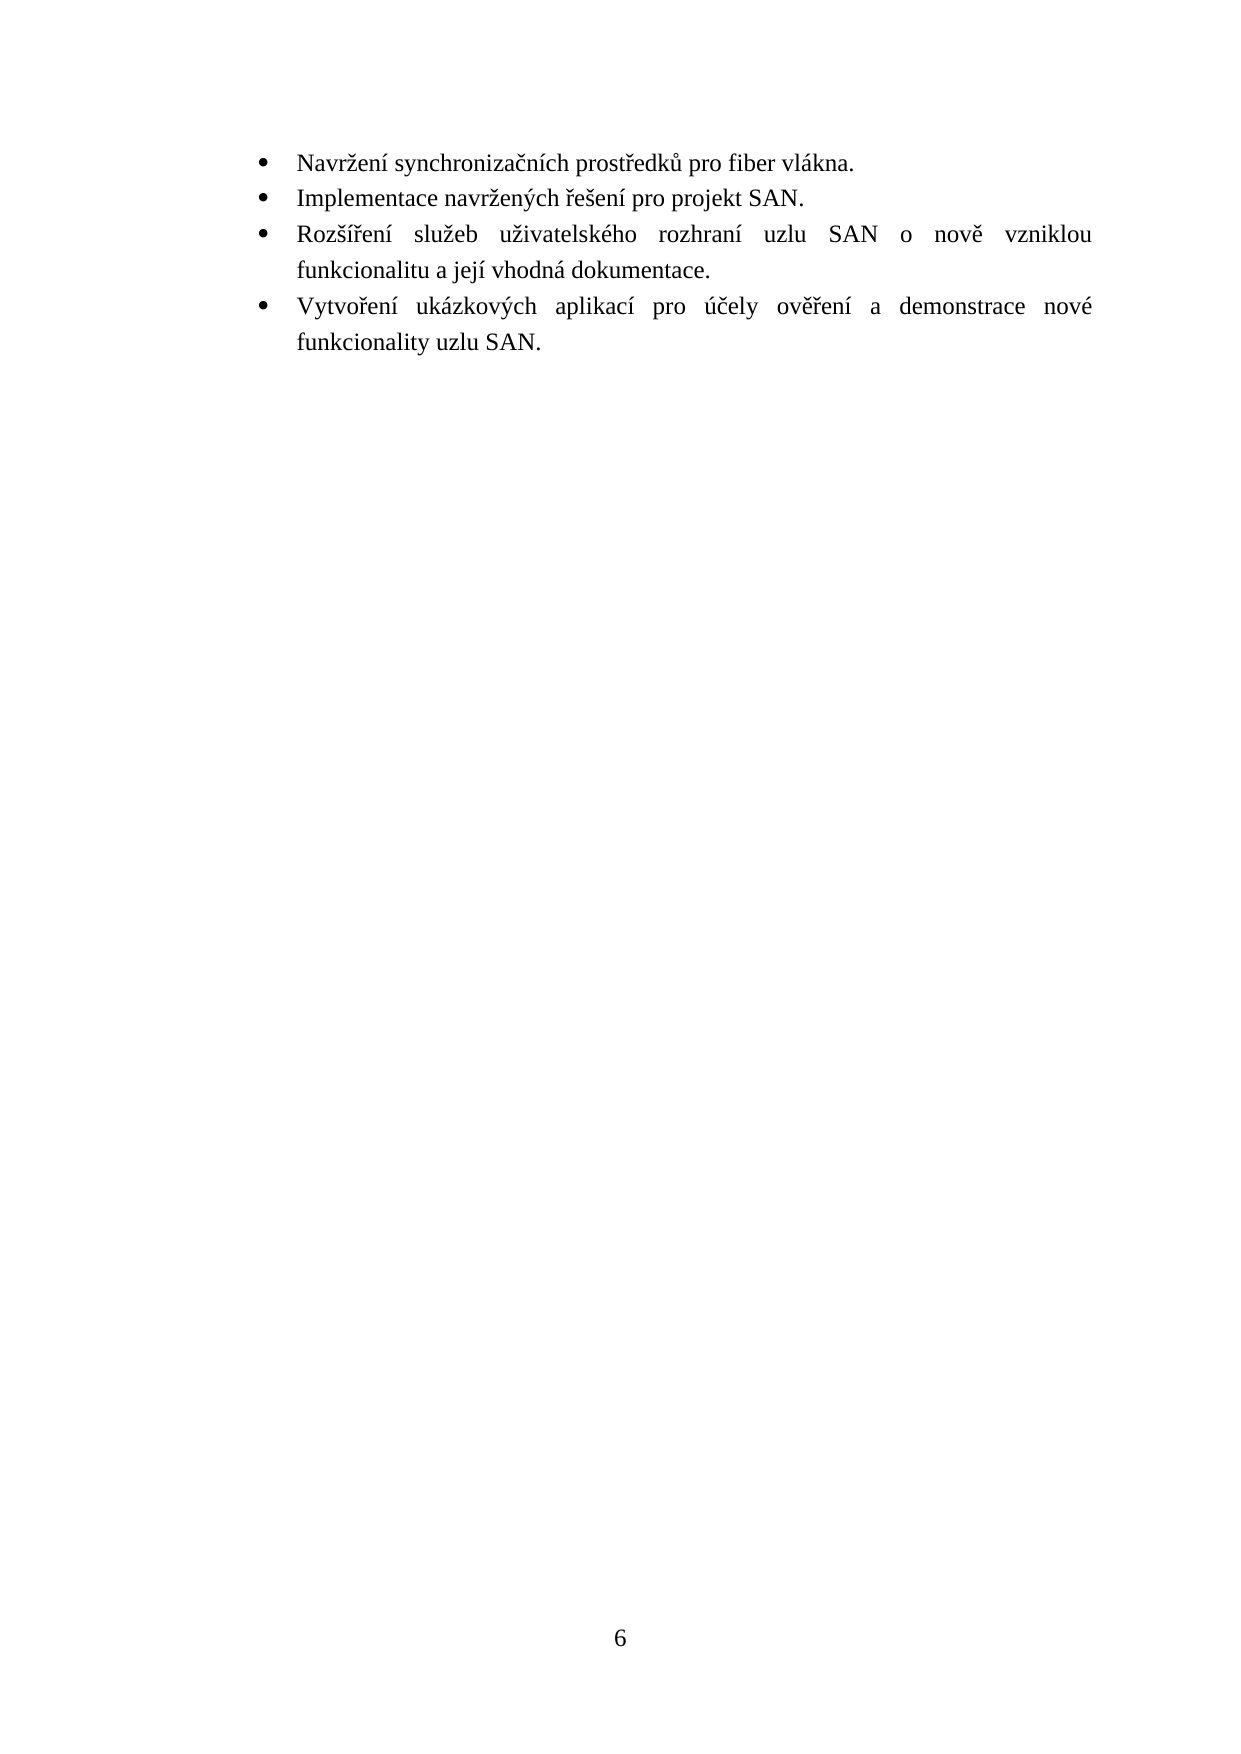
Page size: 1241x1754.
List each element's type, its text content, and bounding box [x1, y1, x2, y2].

list Rozšíření služeb uživatelského rozhraní uzlu SAN o nově vzniklou funkcionalitu a její vhodná dokumentace. [259, 219, 1093, 284]
list Implementace navržených řešení pro projekt SAN. [259, 183, 1093, 212]
list Navržení synchronizačních prostředků pro fiber vlákna. [259, 148, 1093, 176]
list Vytvoření ukázkových aplikací pro účely ověření a demonstrace nové funkcionality uzlu SAN. [259, 291, 1093, 356]
